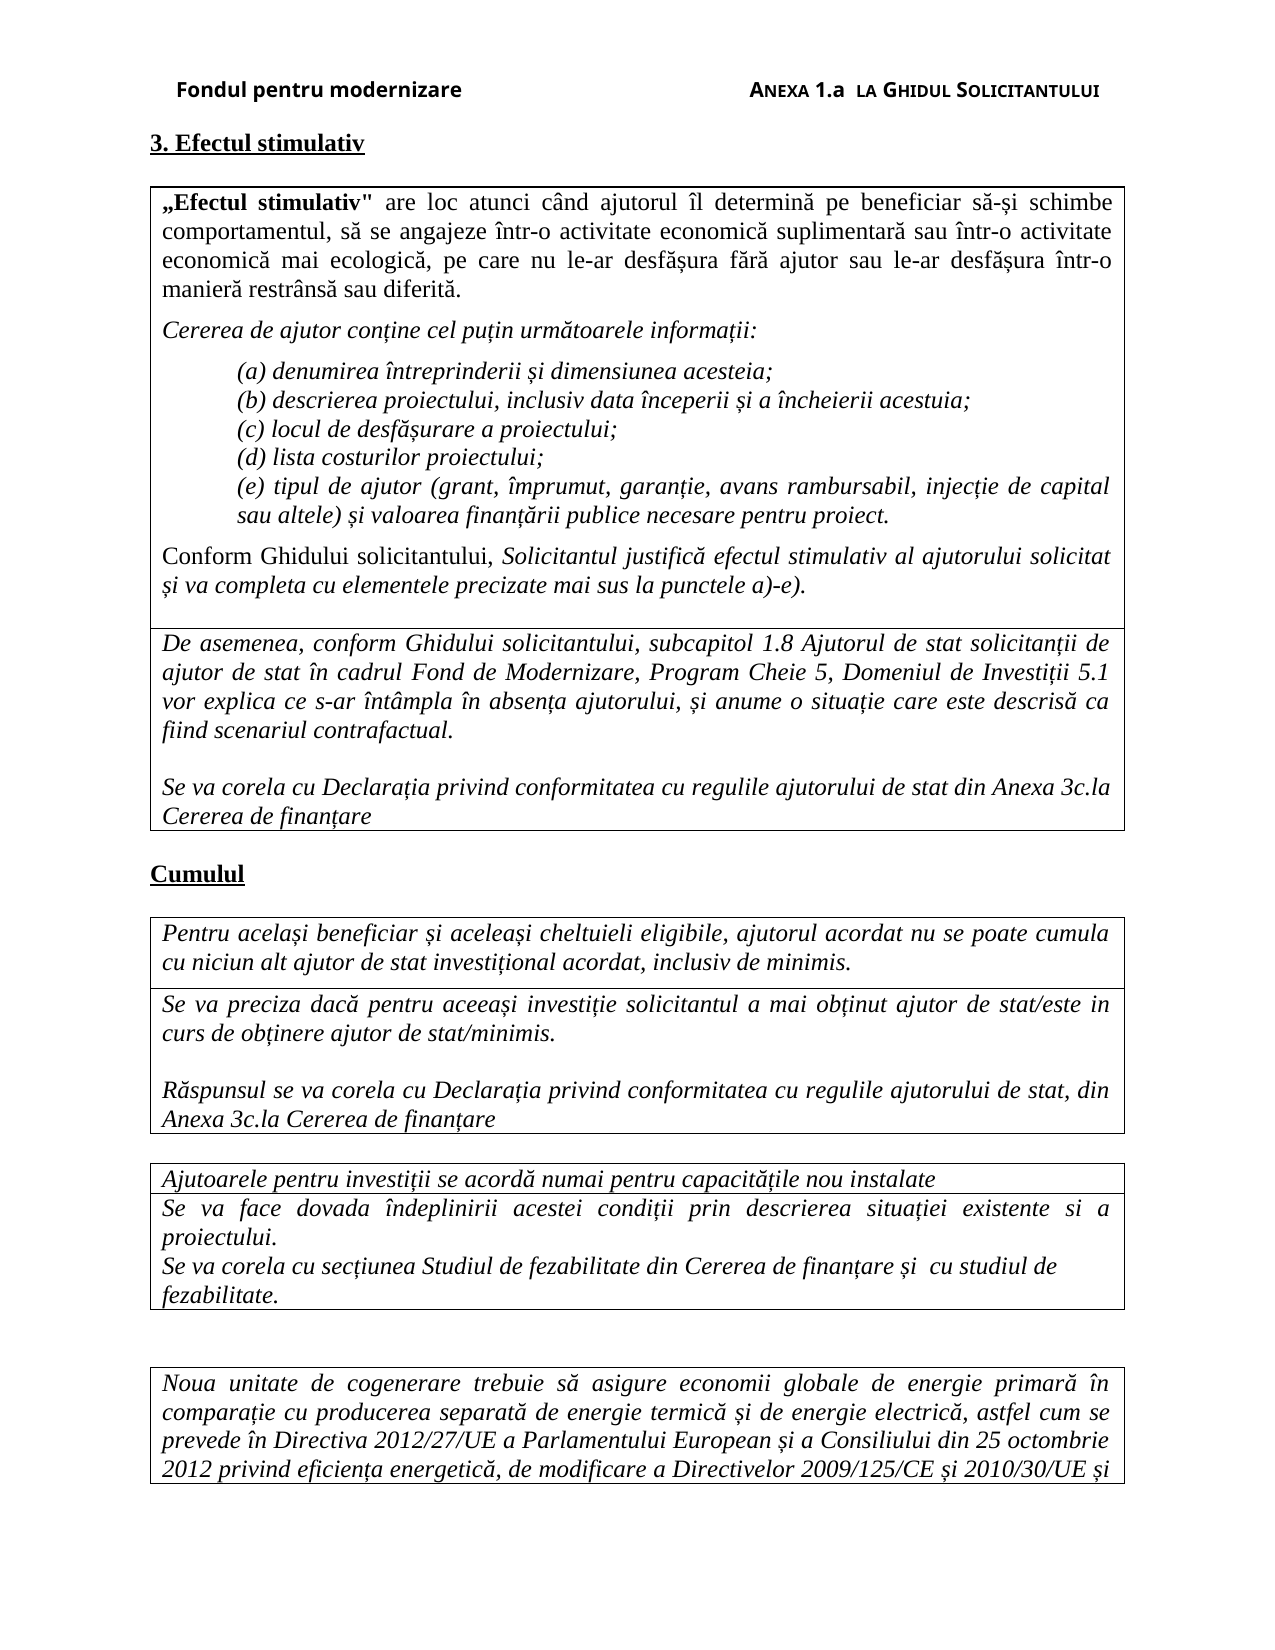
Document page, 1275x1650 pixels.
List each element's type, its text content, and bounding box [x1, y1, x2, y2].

table_cell De asemenea, conform Ghidului solicitantului, subcapitol 1.8 Ajutorul de stat solicitanții de ajutor de stat în cadrul Fond de Modernizare, Program Cheie 5, Domeniul de Investiții 5.1 vor explica ce s-ar întâmpla în absența ajutorului, și anume o situație care este descrisă ca fiind scenariul contrafactual. Se va corela cu Declarația privind conformitatea cu regulile ajutorului de stat din Anexa 3c.la Cererea de finanțare [151, 629, 1124, 830]
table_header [151, 1368, 1124, 1483]
table_cell Se va preciza dacă pentru aceeași investiție solicitantul a mai obținut ajutor de stat/este in curs de obținere ajutor de stat/minimis. Răspunsul se va corela cu Declarația privind conformitatea cu regulile ajutorului de stat, din Anexa 3c.la Cererea de finanțare [151, 989, 1124, 1133]
table_header „Efectul stimulativ" are loc atunci când ajutorul îl determină pe beneficiar să-și schimbe comportamentul, să se angajeze într-o activitate economică suplimentară sau într-o activitate economică mai ecologică, pe care nu le-ar desfășura fără ajutor sau le-ar desfășura într-o manieră restrânsă sau diferită. Cererea de ajutor conține cel puțin următoarele informații: (a) denumirea întreprinderii și dimensiunea acesteia; (b) descrierea proiectului, inclusiv data începerii și a încheierii acestuia; (c) locul de desfășurare a proiectului; (d) lista costurilor proiectului; (e) tipul de ajutor (grant, împrumut, garanție, avans rambursabil, injecție de capital sau altele) și valoarea finanțării publice necesare pentru proiect. Conform Ghidului solicitantului, Solicitantul justifică efectul stimulativ al ajutorului solicitat și va completa cu elementele precizate mai sus la punctele a)-e). [151, 188, 1124, 627]
table_cell Se va face dovada îndeplinirii acestei condiții prin descrierea situației existente si a proiectului. Se va corela cu secțiunea Studiul de fezabilitate din Cererea de finanțare și cu studiul de fezabilitate. [151, 1194, 1124, 1308]
text 3. Efectul stimulativ [150, 128, 1125, 157]
text Cumulul [150, 859, 1125, 888]
table_header Ajutoarele pentru investiții se acordă numai pentru capacitățile nou instalate [151, 1164, 1124, 1192]
table_header Pentru același beneficiar și aceleași cheltuieli eligibile, ajutorul acordat nu se poate cumula cu niciun alt ajutor de stat investițional acordat, inclusiv de minimis. [151, 918, 1124, 988]
